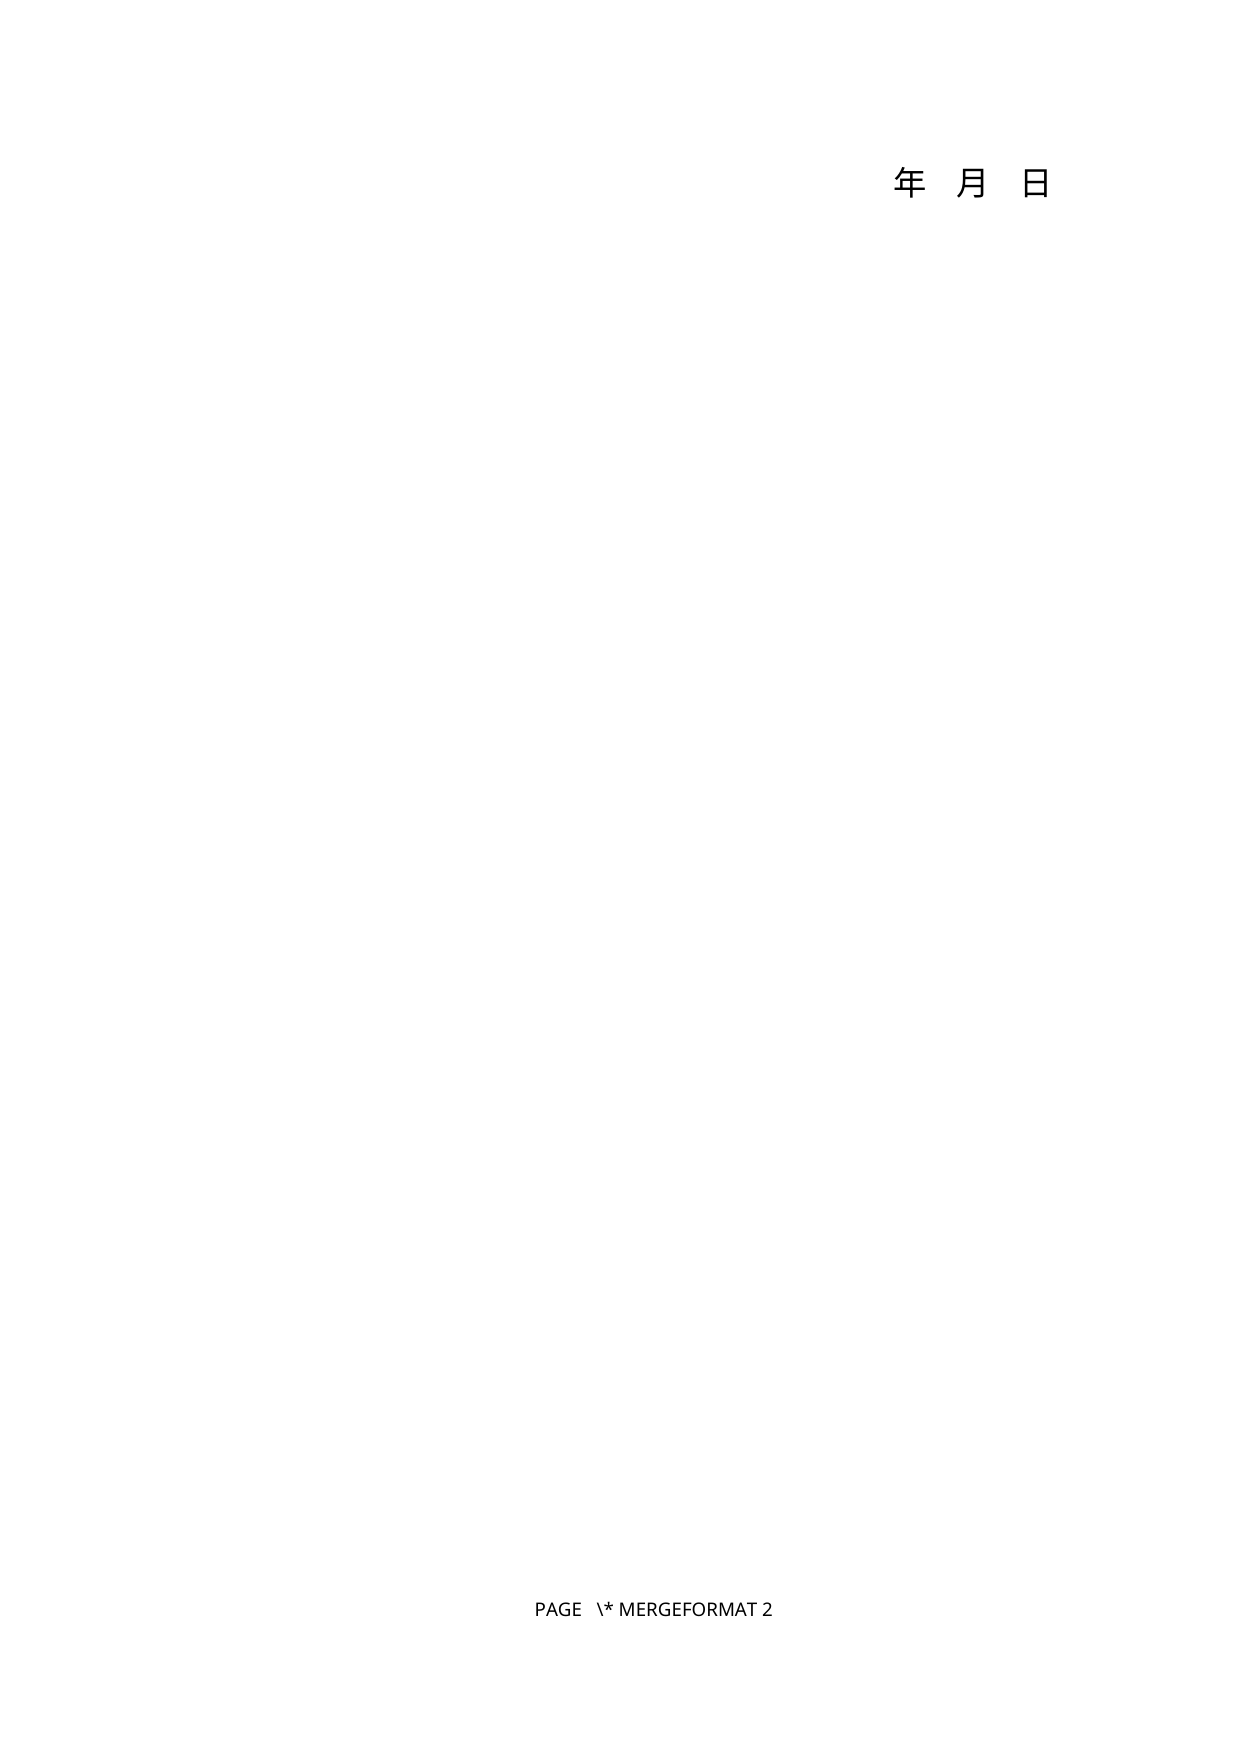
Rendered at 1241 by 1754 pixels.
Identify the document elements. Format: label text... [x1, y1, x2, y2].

text 年 月 日 [187, 156, 1053, 204]
